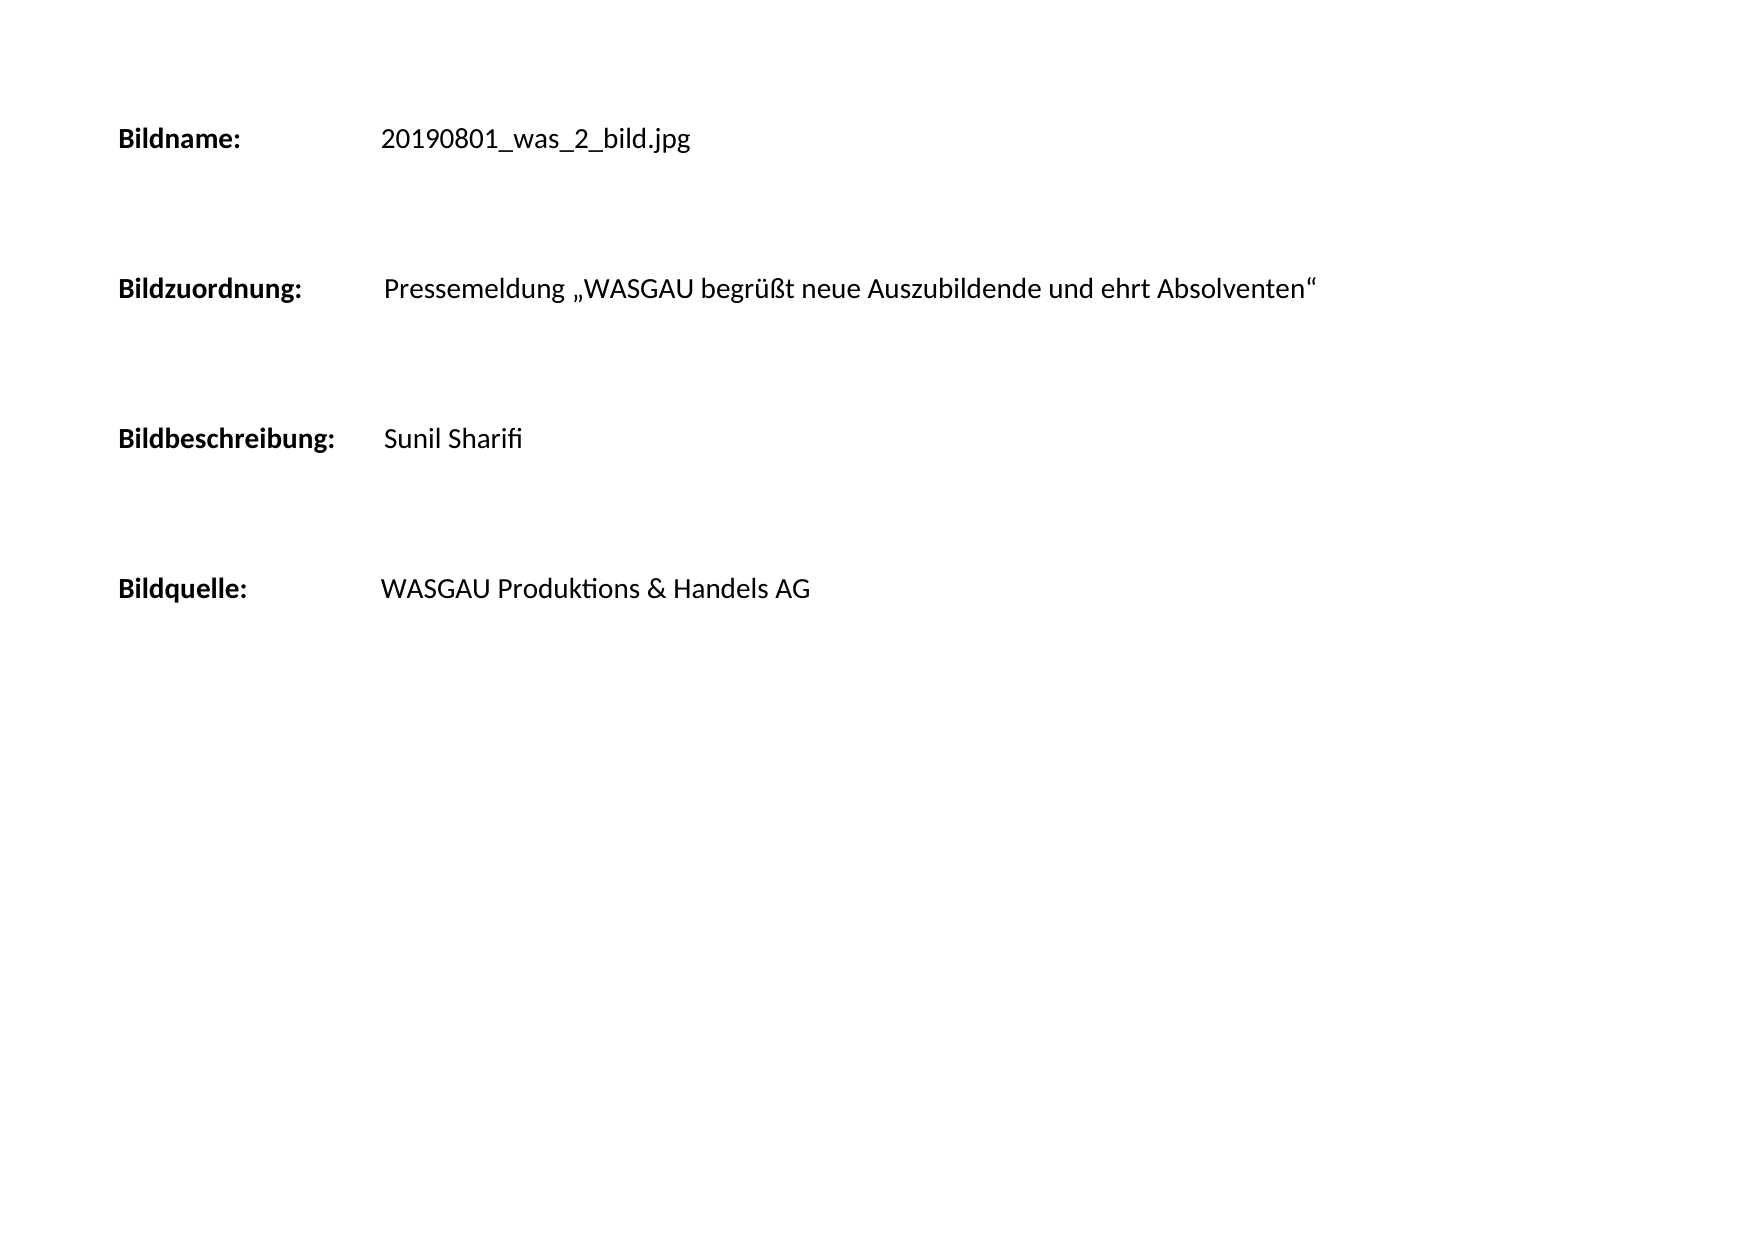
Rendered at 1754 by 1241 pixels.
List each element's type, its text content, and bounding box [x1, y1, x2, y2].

text Bildzuordnung: Pressemeldung „WASGAU begrüßt neue Auszubildende und ehrt Absolventen“ [118, 268, 1636, 306]
text Bildquelle: WASGAU Produktions & Handels AG [118, 568, 1636, 606]
text Bildbeschreibung: Sunil Sharifi [118, 418, 1636, 456]
text Bildname: 20190801_was_2_bild.jpg [118, 118, 1636, 156]
